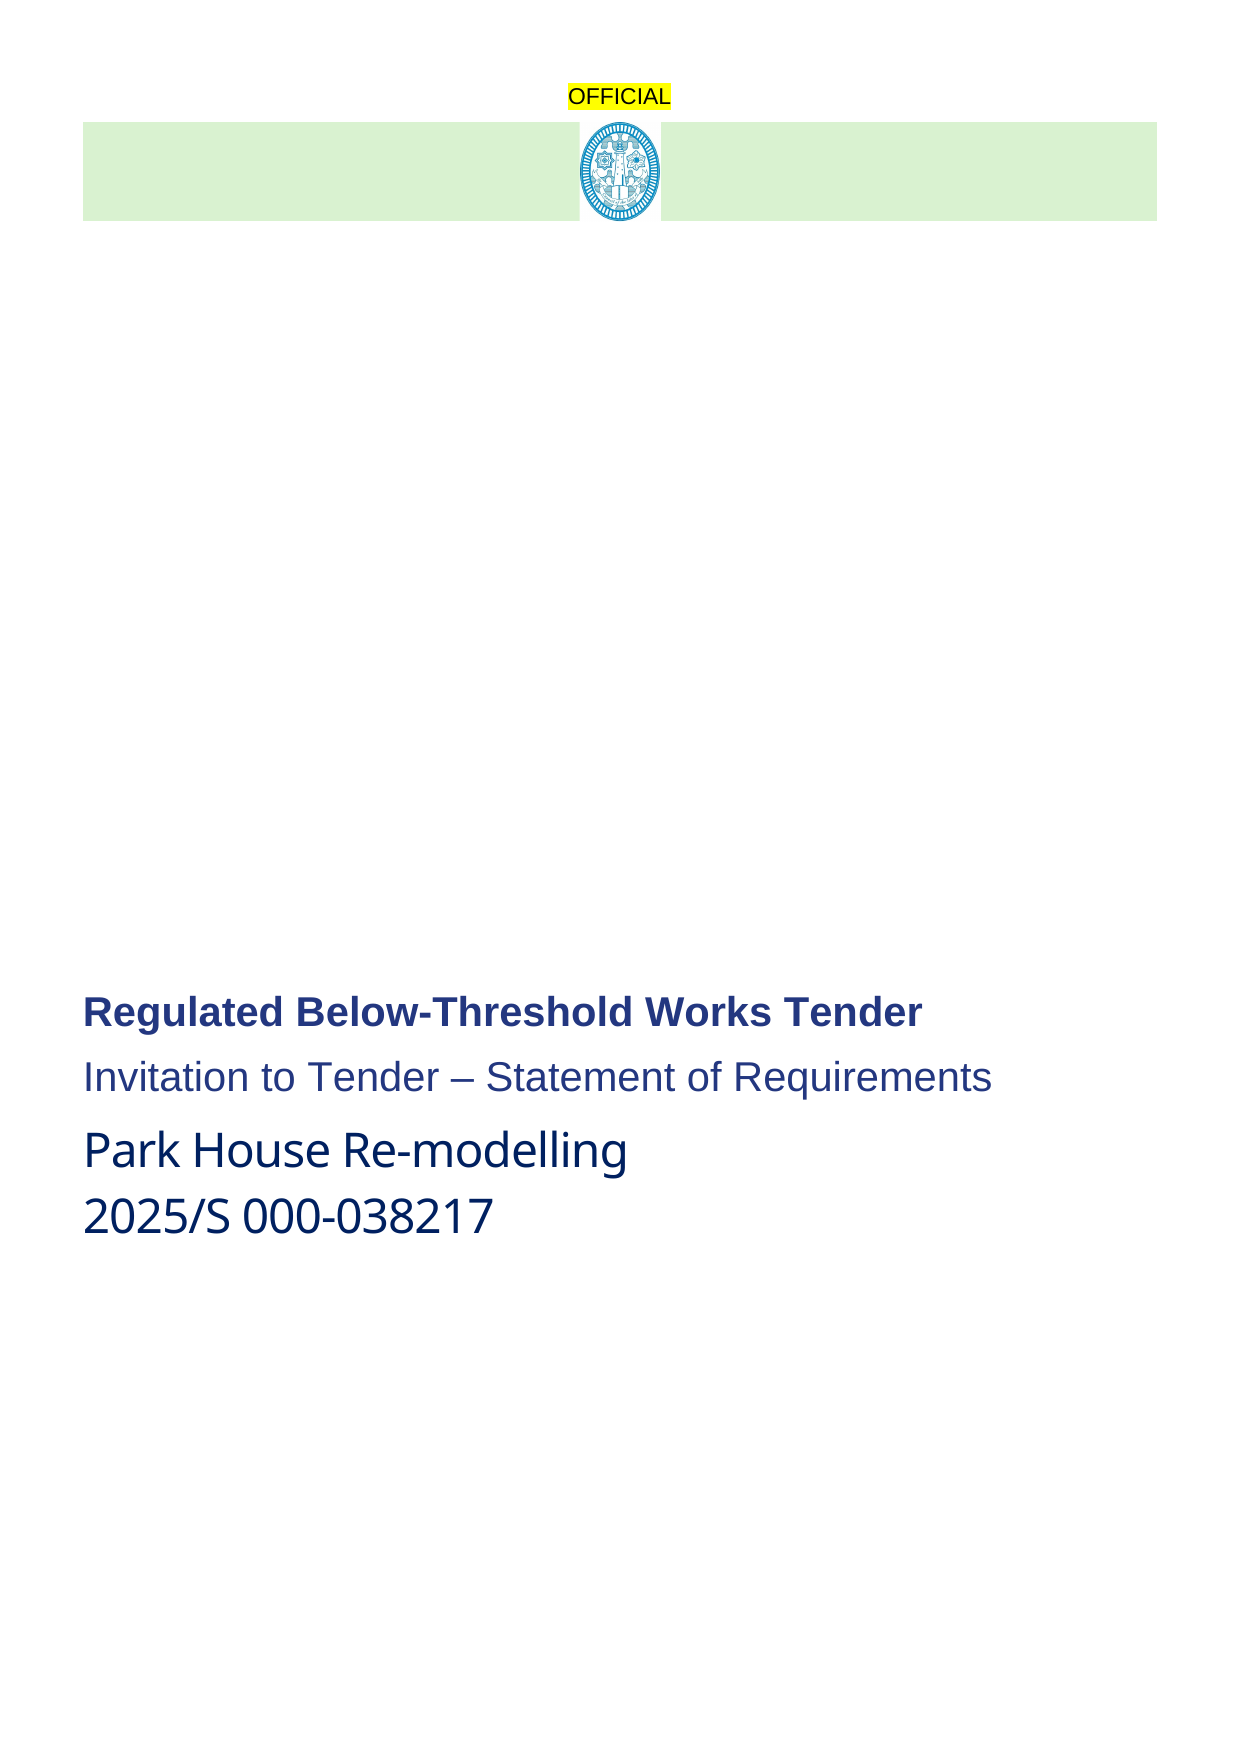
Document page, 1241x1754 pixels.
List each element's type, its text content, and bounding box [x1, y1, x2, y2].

title 2025/S 000-038217 [83, 1182, 1157, 1247]
picture [584, 161, 588, 172]
text Regulated Below-Threshold Works Tender [83, 987, 1157, 1035]
text Invitation to Tender – Statement of Requirements [83, 1052, 1157, 1100]
picture [614, 126, 630, 132]
title Park House Re-modelling [83, 1116, 1157, 1182]
picture [591, 134, 649, 210]
picture [579, 122, 661, 222]
